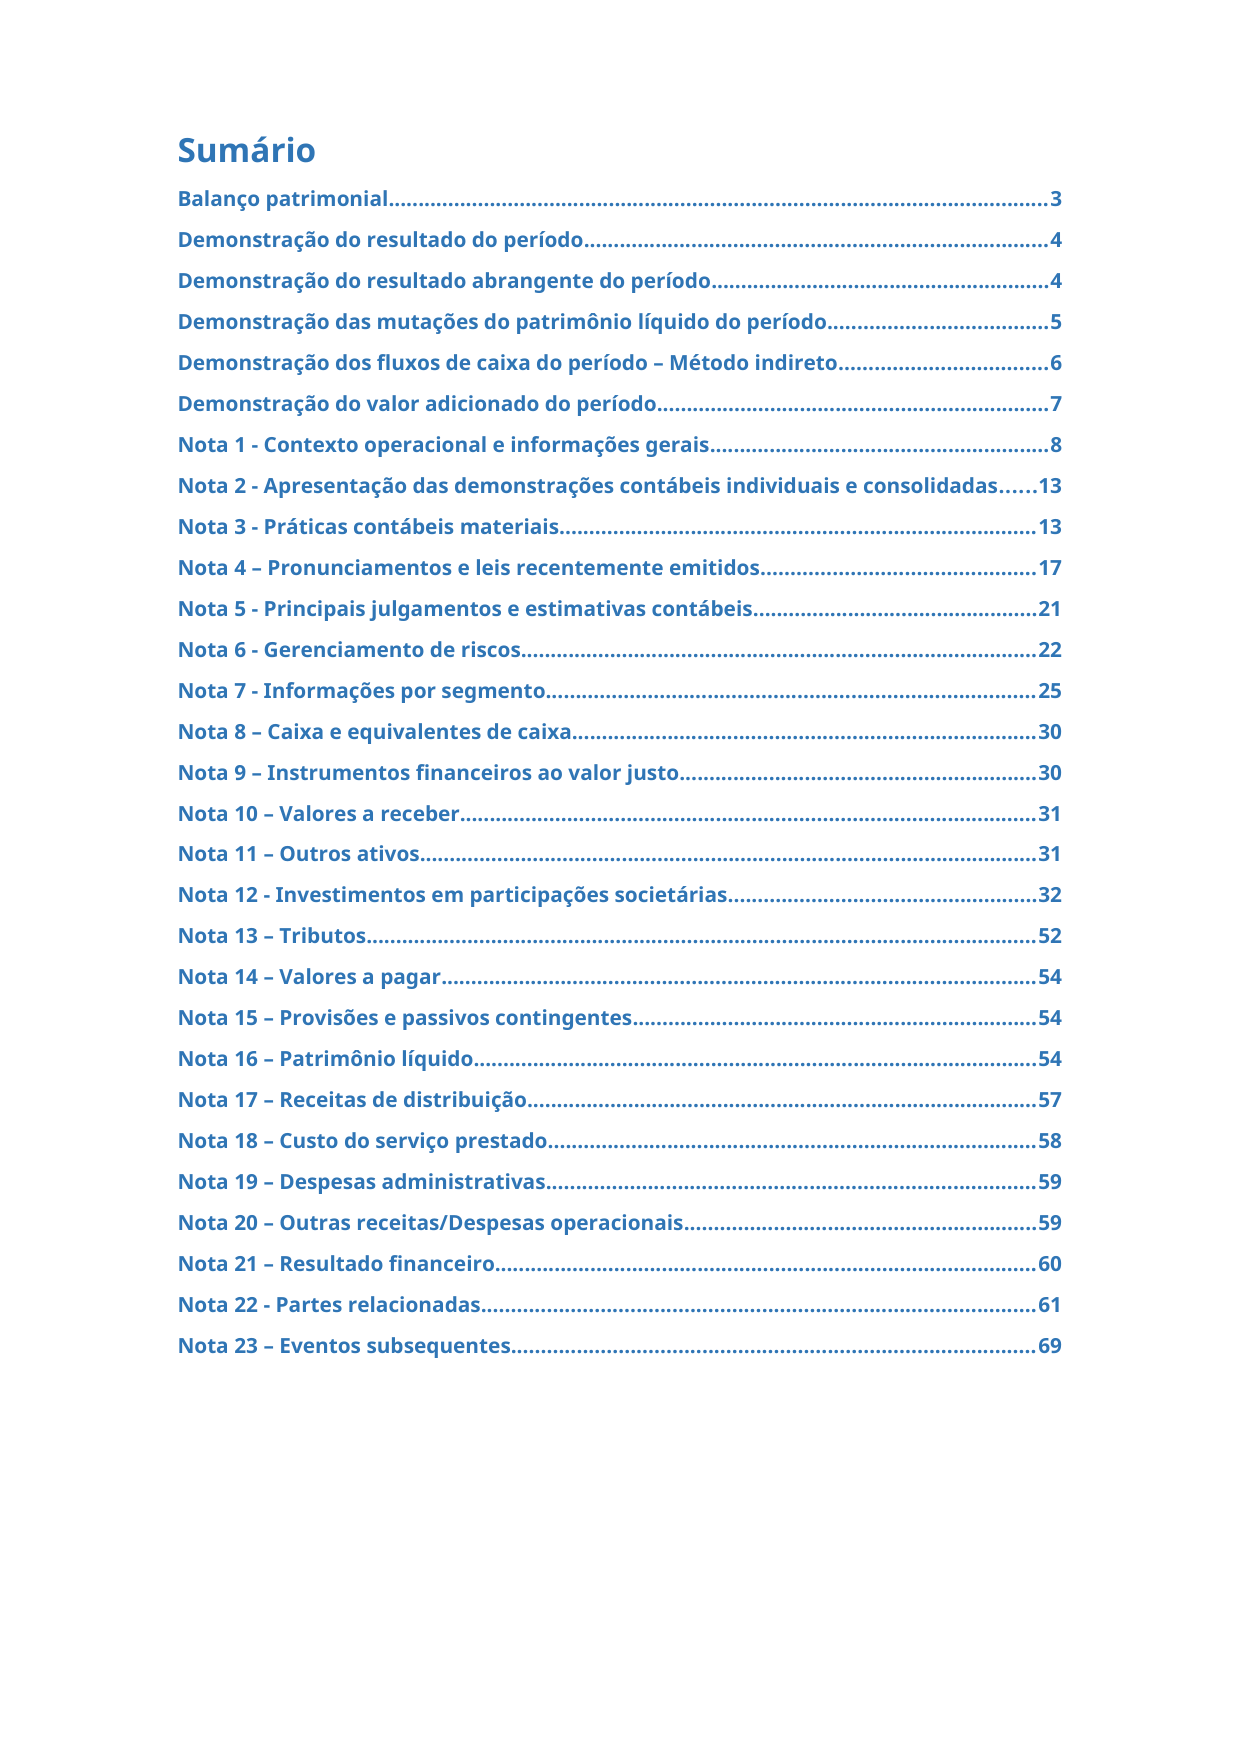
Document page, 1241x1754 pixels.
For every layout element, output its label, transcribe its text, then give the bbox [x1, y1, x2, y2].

text Nota 1 - Contexto operacional e informações gerais 8 [177, 430, 1063, 459]
text Nota 22 - Partes relacionadas 61 [177, 1290, 1063, 1318]
subtitle Sumário [177, 127, 1063, 172]
text Nota 3 - Práticas contábeis materiais 13 [177, 512, 1063, 541]
text Nota 7 - Informações por segmento 25 [177, 676, 1063, 704]
text Nota 21 – Resultado financeiro 60 [177, 1249, 1063, 1277]
text Nota 10 – Valores a receber 31 [177, 799, 1063, 827]
text Nota 15 – Provisões e passivos contingentes 54 [177, 1003, 1063, 1032]
text Demonstração do resultado abrangente do período 4 [177, 266, 1063, 295]
text Balanço patrimonial 3 [177, 184, 1063, 213]
text Nota 18 – Custo do serviço prestado 58 [177, 1126, 1063, 1154]
text Demonstração do resultado do período 4 [177, 226, 1063, 254]
text Nota 19 – Despesas administrativas 59 [177, 1167, 1063, 1196]
text Nota 9 – Instrumentos financeiros ao valor justo 30 [177, 758, 1063, 786]
text Nota 16 – Patrimônio líquido 54 [177, 1044, 1063, 1073]
text Demonstração das mutações do patrimônio líquido do período 5 [177, 307, 1063, 336]
text Demonstração do valor adicionado do período 7 [177, 389, 1063, 418]
text Nota 4 – Pronunciamentos e leis recentemente emitidos 17 [177, 553, 1063, 581]
text Nota 23 – Eventos subsequentes 69 [177, 1331, 1063, 1359]
text Nota 20 – Outras receitas/Despesas operacionais 59 [177, 1208, 1063, 1236]
text Nota 17 – Receitas de distribuição 57 [177, 1085, 1063, 1114]
text Nota 5 - Principais julgamentos e estimativas contábeis 21 [177, 594, 1063, 622]
text Nota 11 – Outros ativos 31 [177, 839, 1063, 868]
text Nota 13 – Tributos 52 [177, 921, 1063, 950]
text Demonstração dos fluxos de caixa do período – Método indireto 6 [177, 348, 1063, 377]
text Nota 12 - Investimentos em participações societárias 32 [177, 881, 1063, 909]
text Nota 2 - Apresentação das demonstrações contábeis individuais e consolidadas 13 [177, 471, 1063, 499]
text Nota 6 - Gerenciamento de riscos 22 [177, 635, 1063, 663]
text Nota 8 – Caixa e equivalentes de caixa 30 [177, 717, 1063, 745]
text Nota 14 – Valores a pagar 54 [177, 962, 1063, 991]
